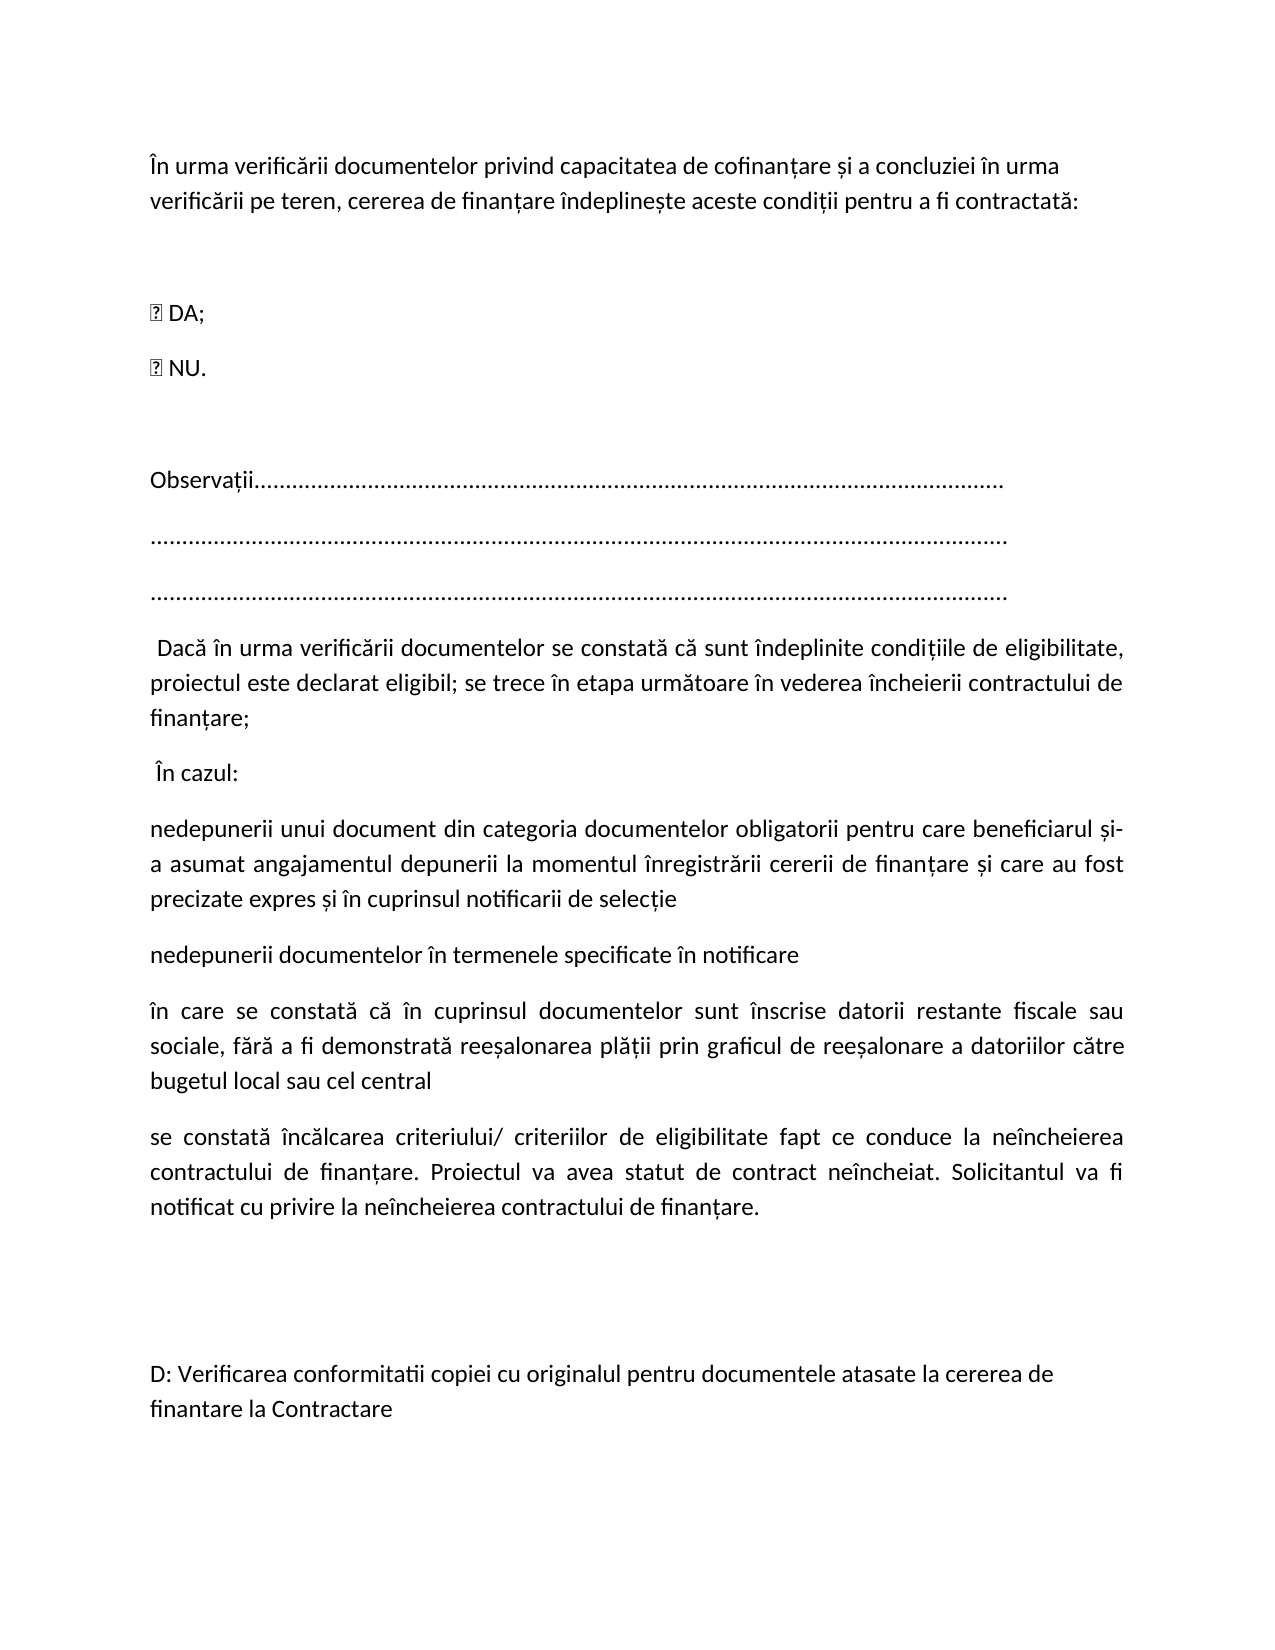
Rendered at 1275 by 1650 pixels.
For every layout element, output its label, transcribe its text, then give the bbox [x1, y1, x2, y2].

text D: Verificarea conformitatii copiei cu originalul pentru documentele atasate la cererea de finantare la Contractare [150, 1358, 1125, 1424]
text  DA; [150, 297, 1125, 327]
text nedepunerii documentelor în termenele specificate în notificare [150, 939, 1125, 970]
text În cazul: [150, 757, 1125, 788]
text Observaţii....................................................................................................................... [150, 464, 1125, 495]
text ........................................................................................................................................ [150, 520, 1125, 551]
text ........................................................................................................................................ [150, 576, 1125, 606]
text se constată încălcarea criteriului/ criteriilor de eligibilitate fapt ce conduce la neîncheierea contractului de finanțare. Proiectul va avea statut de contract neîncheiat. Solicitantul va fi notificat cu privire la neîncheierea contractului de finanţare. [150, 1121, 1125, 1221]
text În urma verificării documentelor privind capacitatea de cofinanțare și a concluziei în urma verificării pe teren, cererea de finanțare îndeplinește aceste condiții pentru a fi contractată: [150, 150, 1125, 216]
text Dacă în urma verificării documentelor se constată că sunt îndeplinite condițiile de eligibilitate, proiectul este declarat eligibil; se trece în etapa următoare în vederea încheierii contractului de finanțare; [150, 632, 1125, 732]
text în care se constată că în cuprinsul documentelor sunt înscrise datorii restante fiscale sau sociale, fără a fi demonstrată reeșalonarea plății prin graficul de reeşalonare a datoriilor către bugetul local sau cel central [150, 995, 1125, 1096]
text nedepunerii unui document din categoria documentelor obligatorii pentru care beneficiarul și- a asumat angajamentul depunerii la momentul înregistrării cererii de finanțare și care au fost precizate expres și în cuprinsul notificarii de selecție [150, 813, 1125, 914]
text  NU. [150, 352, 1125, 383]
